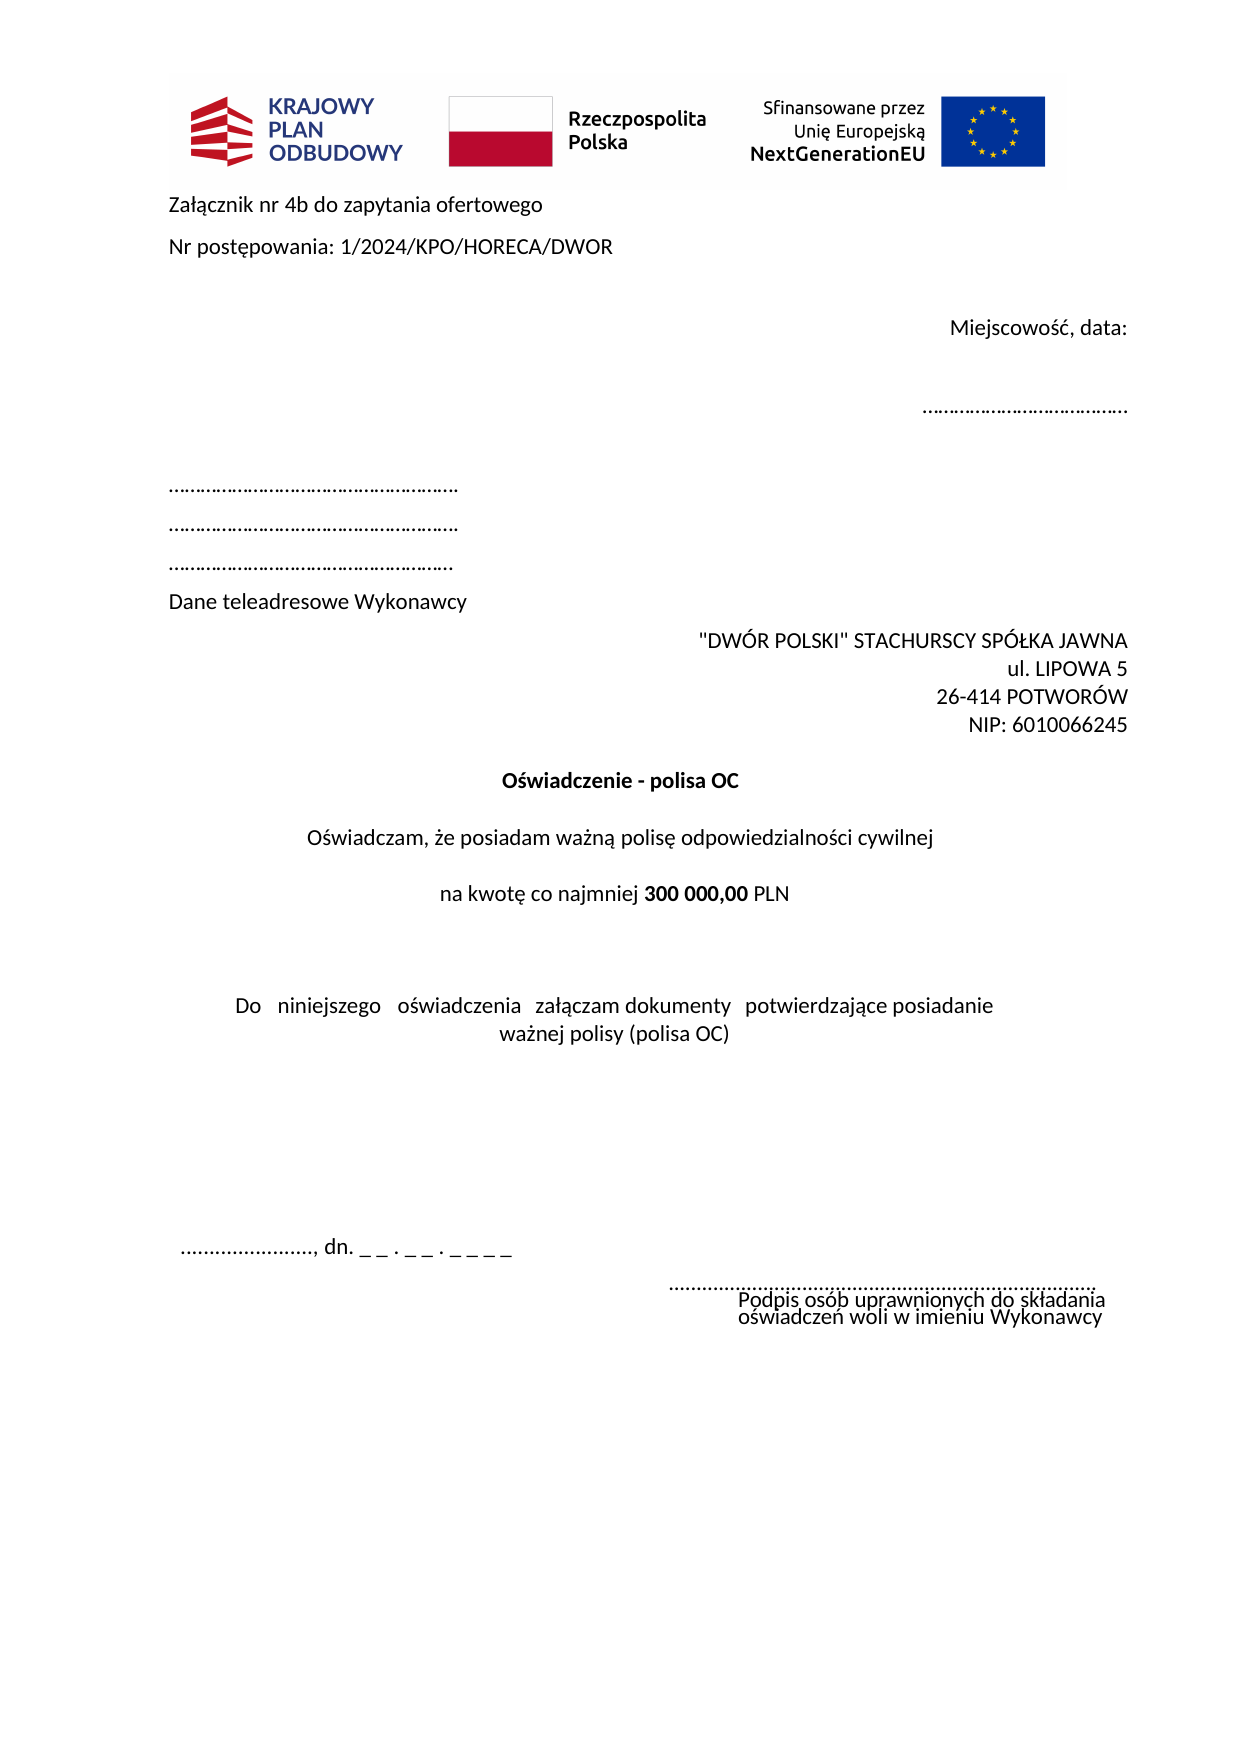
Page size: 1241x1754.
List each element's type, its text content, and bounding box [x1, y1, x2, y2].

text NIP: 6010066245 [287, 711, 1128, 738]
text "DWÓR POLSKI" STACHURSCY SPÓŁKA JAWNA [287, 626, 1128, 654]
text Podpis osób uprawnionych do składania oświadczeń woli w imieniu Wykonawcy [738, 1295, 1128, 1327]
text ul. LIPOWA 5 [287, 654, 1128, 682]
text ……………………………………………… [169, 548, 1128, 576]
text Do niniejszego oświadczenia załączam dokumenty potwierdzające posiadanie ważnej polisy (polisa OC) [169, 991, 1060, 1047]
text Miejscowość, data: [169, 313, 1128, 341]
title Oświadczam, że posiadam ważną polisę odpowiedzialności cywilnej [169, 823, 1072, 851]
text na kwotę co najmniej 300 000,00 PLN [169, 879, 1060, 907]
text 26-414 POTWORÓW [287, 682, 1128, 711]
text ………………………………… [169, 391, 1128, 419]
text ………………………………………………. [169, 470, 1128, 498]
text ………………………………………………. [169, 509, 1128, 537]
text Nr postępowania: 1/2024/KPO/HORECA/DWOR [169, 232, 1128, 260]
text ............................................................................. [668, 1270, 1128, 1295]
text Dane teleadresowe Wykonawcy [169, 587, 1128, 615]
picture [168, 73, 1068, 190]
text Załącznik nr 4b do zapytania ofertowego [169, 190, 1128, 218]
title Oświadczenie - polisa OC [169, 767, 1072, 794]
text ......................., dn. _ _ . _ _ . _ _ _ _ [180, 1232, 521, 1260]
